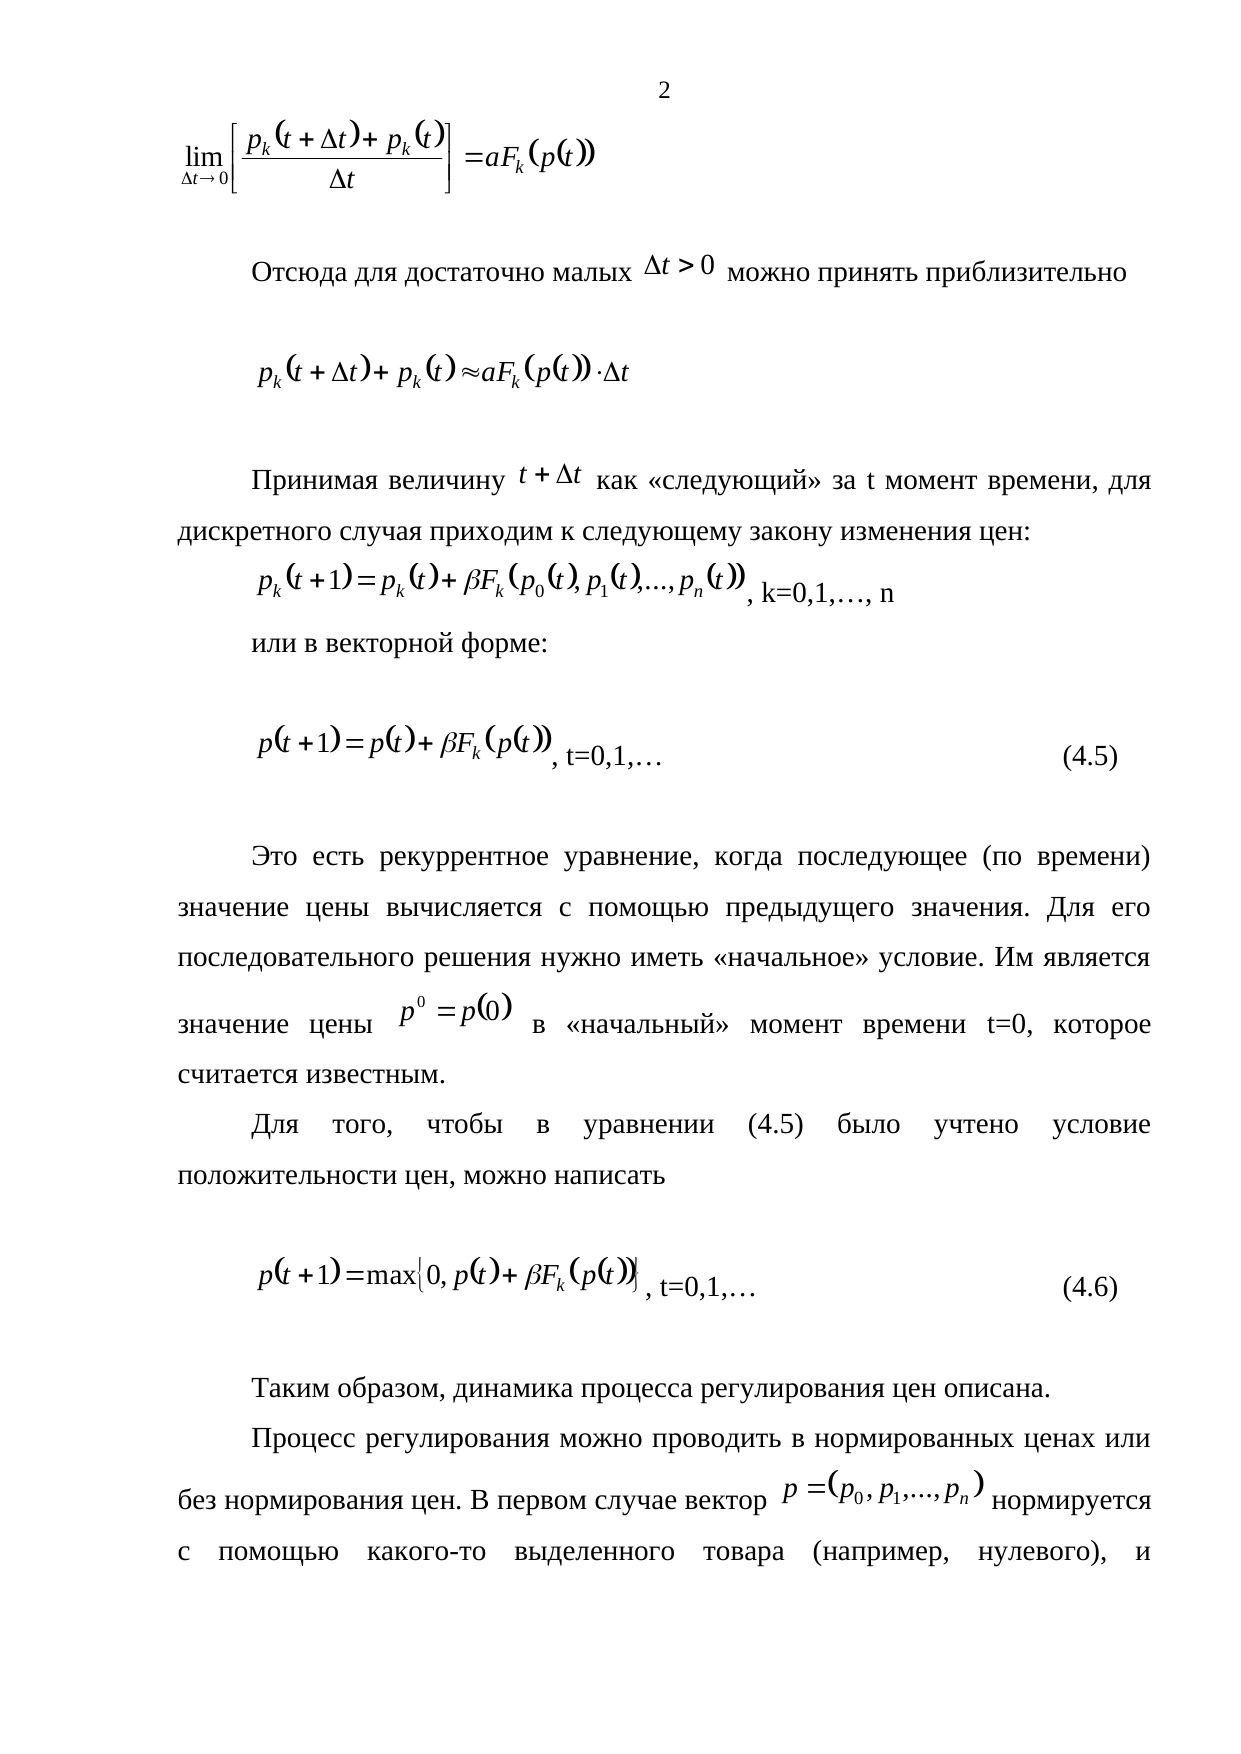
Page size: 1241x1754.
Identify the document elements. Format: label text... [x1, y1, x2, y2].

text Это есть рекуррентное уравнение, когда последующее (по времени) значение цены вычисляется с помощью предыдущего значения. Для его последовательного решения нужно иметь «начальное» условие. Им является значение цены в «начальный» момент времени t=0, которое считается известным. [177, 838, 1152, 1090]
text , t=0,1,… (4.5) [177, 726, 1152, 771]
text Для того, чтобы в уравнении (4.5) было учтено условие положительности цен, можно написать [177, 1106, 1152, 1190]
text , k=0,1,…, n [177, 563, 1152, 608]
text или в векторной форме: [177, 625, 1152, 659]
text , t=0,1,… (4.6) [177, 1257, 1152, 1303]
text Таким образом, динамика процесса регулирования цен описана. [177, 1370, 1152, 1403]
text Отсюда для достаточно малых можно принять приблизительно [177, 250, 1152, 287]
text Принимая величину как «следующий» за t момент времени, для дискретного случая приходим к следующему закону изменения цен: [177, 458, 1152, 546]
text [177, 1420, 1152, 1566]
